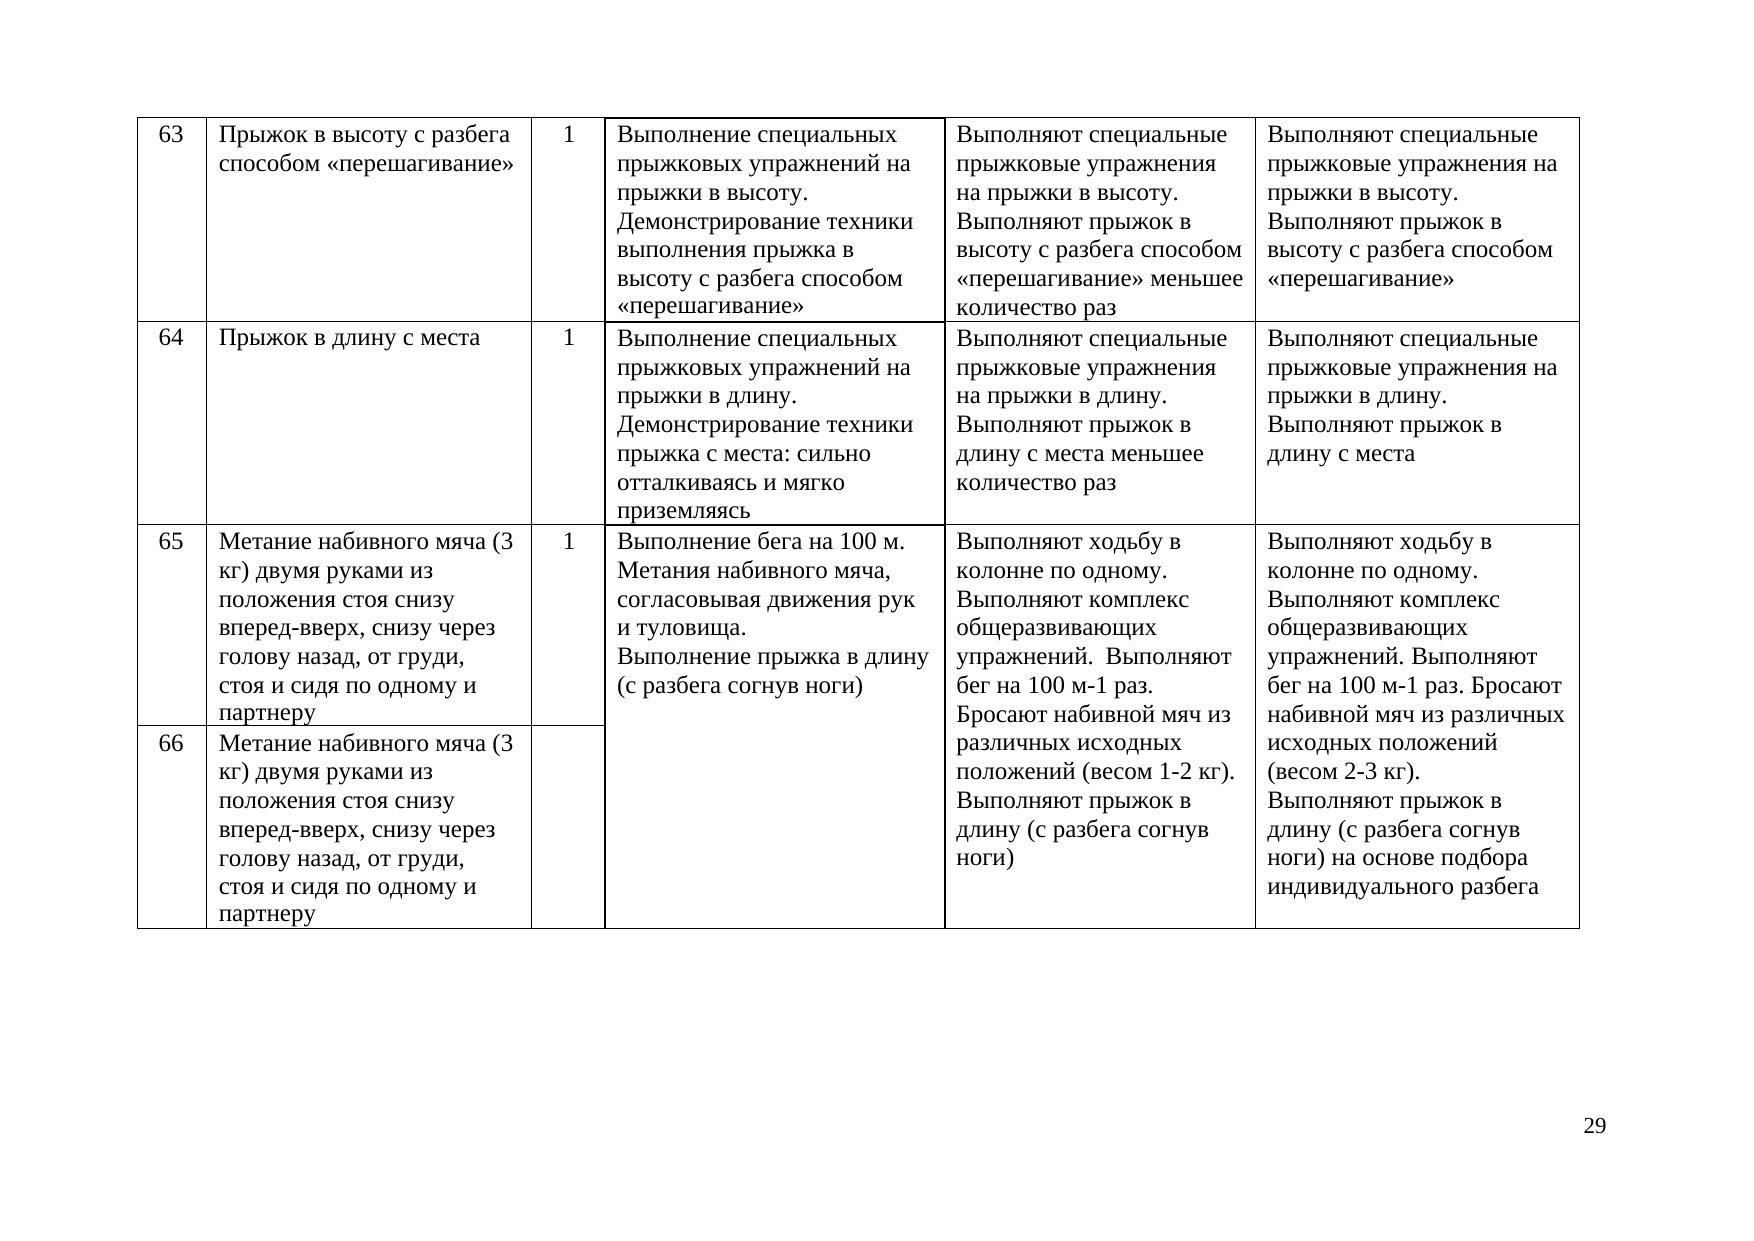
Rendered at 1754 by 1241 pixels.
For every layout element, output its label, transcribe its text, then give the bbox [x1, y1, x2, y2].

table_cell Выполняют ходьбу в колонне по одному. Выполняют комплекс общеразвивающих упражнений. Выполняют бег на 100 м-1 раз. Бросают набивной мяч из различных исходных положений (весом 1-2 кг). Выполняют прыжок в длину (с разбега согнув ноги) [946, 525, 1255, 928]
table_cell Выполнение специальных прыжковых упражнений на прыжки в длину. Демонстрирование техники прыжка с места: сильно отталкиваясь и мягко приземляясь [606, 323, 944, 524]
table_cell Выполнение бега на 100 м. Метания набивного мяча, согласовывая движения рук и туловища. Выполнение прыжка в длину (с разбега согнув ноги) [606, 526, 944, 928]
table_header 63 [138, 118, 206, 321]
table_header Выполняют специальные прыжковые упражнения на прыжки в высоту. Выполняют прыжок в высоту с разбега способом «перешагивание» [1256, 118, 1579, 321]
table_cell 1 [532, 525, 604, 725]
table_header 1 [532, 118, 604, 321]
table_cell [532, 726, 604, 928]
table_header Прыжок в высоту с разбега способом «перешагивание» [207, 118, 531, 321]
table_cell Метание набивного мяча (3 кг) двумя руками из положения стоя снизу вперед-вверх, снизу через голову назад, от груди, стоя и сидя по одному и партнеру [207, 525, 531, 725]
table_cell Метание набивного мяча (3 кг) двумя руками из положения стоя снизу вперед-вверх, снизу через голову назад, от груди, стоя и сидя по одному и партнеру [207, 726, 531, 928]
table_cell 66 [138, 726, 206, 928]
table_cell Выполняют ходьбу в колонне по одному. Выполняют комплекс общеразвивающих упражнений. Выполняют бег на 100 м-1 раз. Бросают набивной мяч из различных исходных положений (весом 2-3 кг). Выполняют прыжок в длину (с разбега согнув ноги) на основе подбора индивидуального разбега [1256, 525, 1579, 928]
table_cell 65 [138, 525, 206, 725]
table_cell Выполняют специальные прыжковые упражнения на прыжки в длину. Выполняют прыжок в длину с места меньшее количество раз [946, 322, 1255, 524]
table_header Выполняют специальные прыжковые упражнения на прыжки в высоту. Выполняют прыжок в высоту с разбега способом «перешагивание» меньшее количество раз [946, 118, 1255, 321]
table_cell Прыжок в длину с места [207, 322, 531, 524]
table_cell 64 [138, 322, 206, 524]
table_header Выполнение специальных прыжковых упражнений на прыжки в высоту. Демонстрирование техники выполнения прыжка в высоту с разбега способом «перешагивание» [606, 119, 944, 321]
table_cell Выполняют специальные прыжковые упражнения на прыжки в длину. Выполняют прыжок в длину с места [1256, 322, 1579, 524]
table_cell 1 [532, 322, 604, 524]
